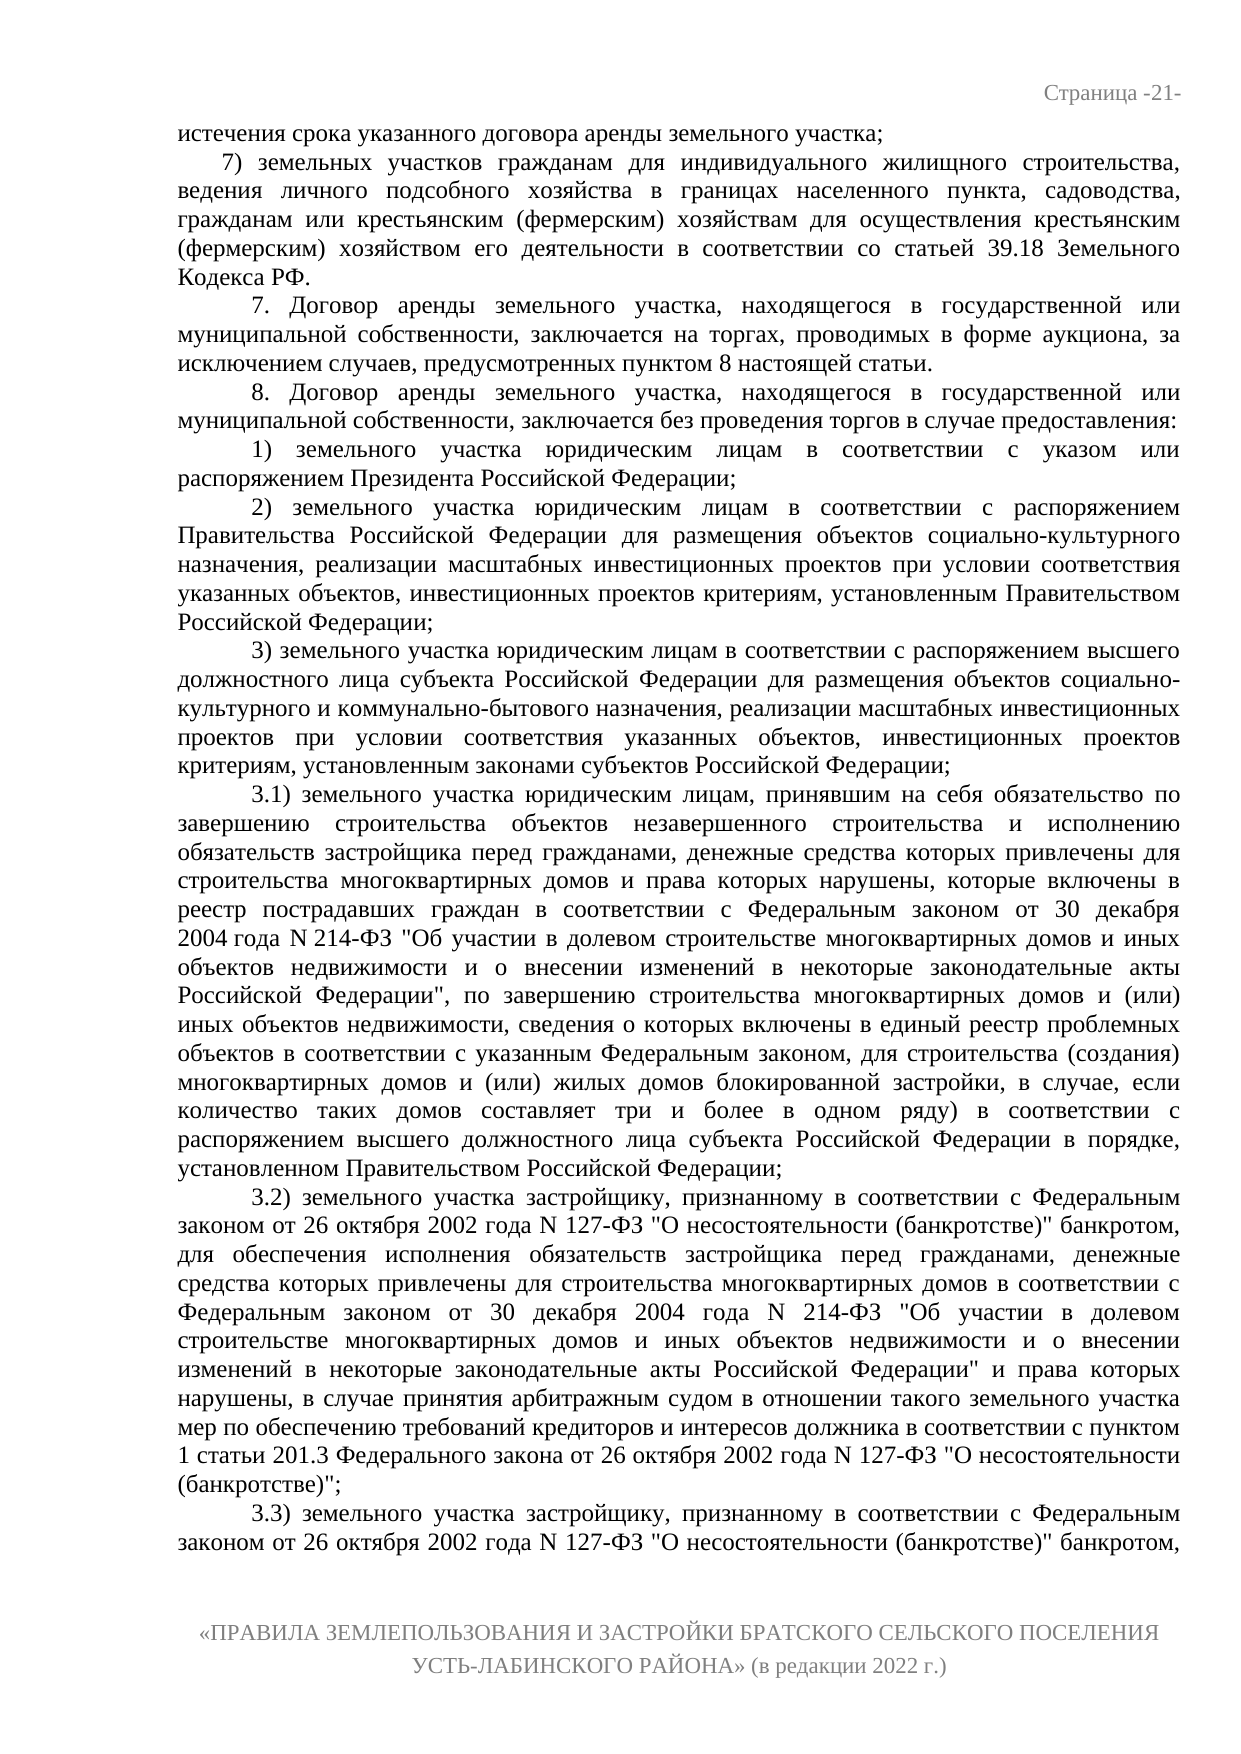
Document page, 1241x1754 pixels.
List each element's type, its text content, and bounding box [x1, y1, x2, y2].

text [177, 118, 1181, 147]
text 3.2) земельного участка застройщику, признанному в соответствии с Федеральным законом от 26 октября 2002 года N 127-ФЗ "О несостоятельности (банкротстве)" банкротом, для обеспечения исполнения обязательств застройщика перед гражданами, денежные средства которых привлечены для строительства многоквартирных домов в соответствии с Федеральным законом от 30 декабря 2004 года N 214-ФЗ "Об участии в долевом строительстве многоквартирных домов и иных объектов недвижимости и о внесении изменений в некоторые законодательные акты Российской Федерации" и права которых нарушены, в случае принятия арбитражным судом в отношении такого земельного участка мер по обеспечению требований кредиторов и интересов должника в соответствии с пунктом 1 статьи 201.3 Федерального закона от 26 октября 2002 года N 127-ФЗ "О несостоятельности (банкротстве)"; [177, 1182, 1181, 1498]
text 7. Договор аренды земельного участка, находящегося в государственной или муниципальной собственности, заключается на торгах, проводимых в форме аукциона, за исключением случаев, предусмотренных пунктом 8 настоящей статьи. [177, 291, 1181, 377]
text 3.1) земельного участка юридическим лицам, принявшим на себя обязательство по завершению строительства объектов незавершенного строительства и исполнению обязательств застройщика перед гражданами, денежные средства которых привлечены для строительства многоквартирных домов и права которых нарушены, которые включены в реестр пострадавших граждан в соответствии с Федеральным законом от 30 декабря 2004 года N 214-ФЗ "Об участии в долевом строительстве многоквартирных домов и иных объектов недвижимости и о внесении изменений в некоторые законодательные акты Российской Федерации", по завершению строительства многоквартирных домов и (или) иных объектов недвижимости, сведения о которых включены в единый реестр проблемных объектов в соответствии с указанным Федеральным законом, для строительства (создания) многоквартирных домов и (или) жилых домов блокированной застройки, в случае, если количество таких домов составляет три и более в одном ряду) в соответствии с распоряжением высшего должностного лица субъекта Российской Федерации в порядке, установленном Правительством Российской Федерации; [177, 779, 1181, 1182]
text 2) земельного участка юридическим лицам в соответствии с распоряжением Правительства Российской Федерации для размещения объектов социально-культурного назначения, реализации масштабных инвестиционных проектов при условии соответствия указанных объектов, инвестиционных проектов критериям, установленным Правительством Российской Федерации; [177, 492, 1181, 636]
text 1) земельного участка юридическим лицам в соответствии с указом или распоряжением Президента Российской Федерации; [177, 434, 1181, 492]
text 8. Договор аренды земельного участка, находящегося в государственной или муниципальной собственности, заключается без проведения торгов в случае предоставления: [177, 377, 1181, 434]
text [177, 1498, 1181, 1556]
text 7) земельных участков гражданам для индивидуального жилищного строительства, ведения личного подсобного хозяйства в границах населенного пункта, садоводства, гражданам или крестьянским (фермерским) хозяйствам для осуществления крестьянским (фермерским) хозяйством его деятельности в соответствии со статьей 39.18 Земельного Кодекса РФ. [177, 147, 1181, 291]
text 3) земельного участка юридическим лицам в соответствии с распоряжением высшего должностного лица субъекта Российской Федерации для размещения объектов социально-культурного и коммунально-бытового назначения, реализации масштабных инвестиционных проектов при условии соответствия указанных объектов, инвестиционных проектов критериям, установленным законами субъектов Российской Федерации; [177, 636, 1181, 779]
